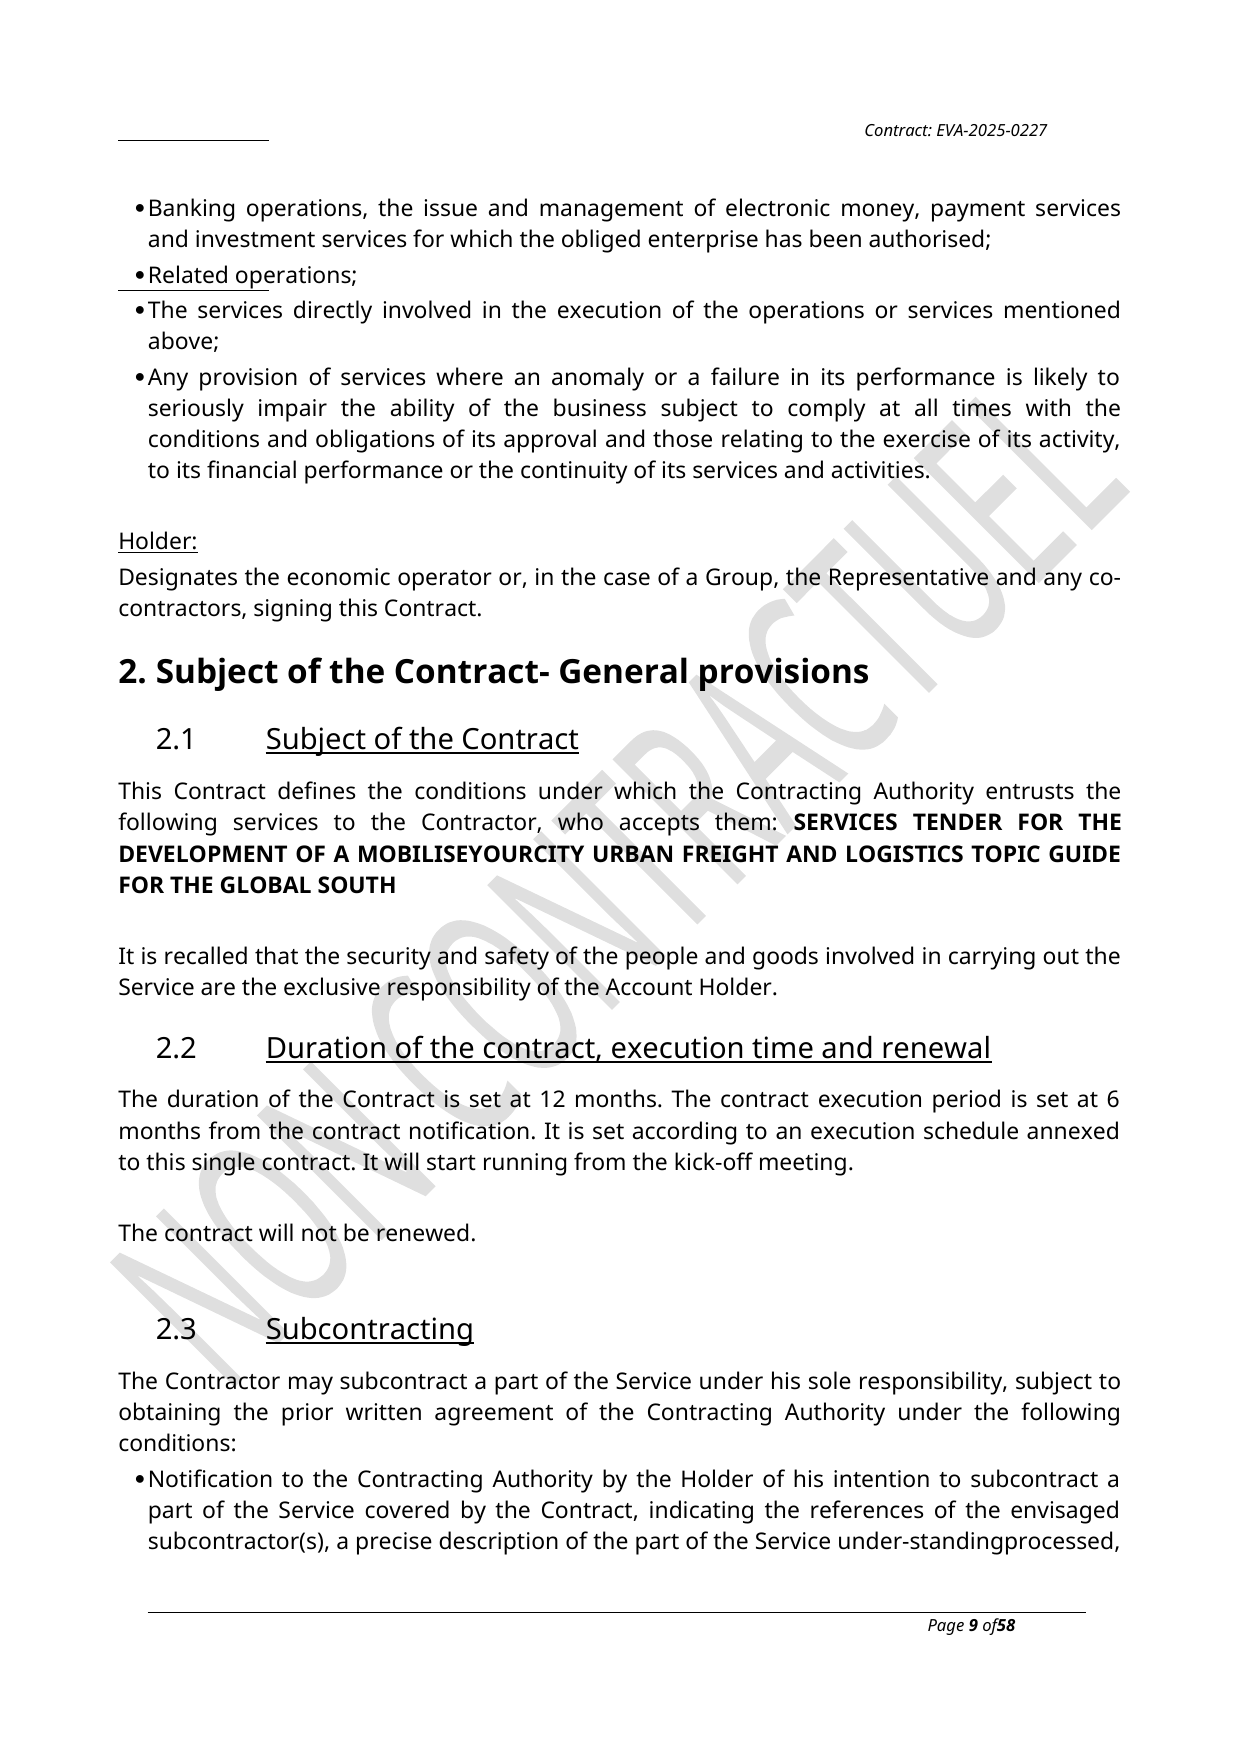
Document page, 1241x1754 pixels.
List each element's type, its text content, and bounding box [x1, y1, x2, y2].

list The services directly involved in the execution of the operations or services mentioned above; [136, 294, 1122, 357]
text The Contractor may subcontract a part of the Service under his sole responsibility, subject to obtaining the prior written agreement of the Contracting Authority under the following conditions: [118, 1365, 1122, 1458]
list Any provision of services where an anomaly or a failure in its performance is likely to seriously impair the ability of the business subject to comply at all times with the conditions and obligations of its approval and those relating to the exercise of its activity, to its financial performance or the continuity of its services and activities. [136, 361, 1122, 486]
text Subject of the Contract- General provisions [118, 648, 1122, 694]
text Duration of the contract, execution time and renewal [156, 1027, 1122, 1067]
text Holder: [118, 525, 1122, 557]
text The duration of the Contract is set at 12 months. The contract execution period is set at 6 months from the contract notification. It is set according to an execution schedule annexed to this single contract. It will start running from the kick-off meeting. [118, 1083, 1122, 1177]
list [136, 1463, 1122, 1556]
list Related operations; [136, 259, 1122, 290]
text It is recalled that the security and safety of the people and goods involved in carrying out the Service are the exclusive responsibility of the Account Holder. [118, 939, 1122, 1002]
text Designates the economic operator or, in the case of a Group, the Representative and any co-contractors, signing this Contract. [118, 561, 1122, 623]
text This Contract defines the conditions under which the Contracting Authority entrusts the following services to the Contractor, who accepts them: SERVICES TENDER FOR THE DEVELOPMENT OF A MOBILISEYOURCITY URBAN FREIGHT AND LOGISTICS TOPIC GUIDE FOR THE GLOBAL SOUTH [118, 775, 1122, 900]
text Subcontracting [156, 1308, 1122, 1348]
text The contract will not be renewed. [118, 1217, 1122, 1248]
text Subject of the Contract [156, 719, 1122, 758]
list Banking operations, the issue and management of electronic money, payment services and investment services for which the obliged enterprise has been authorised; [136, 192, 1122, 254]
